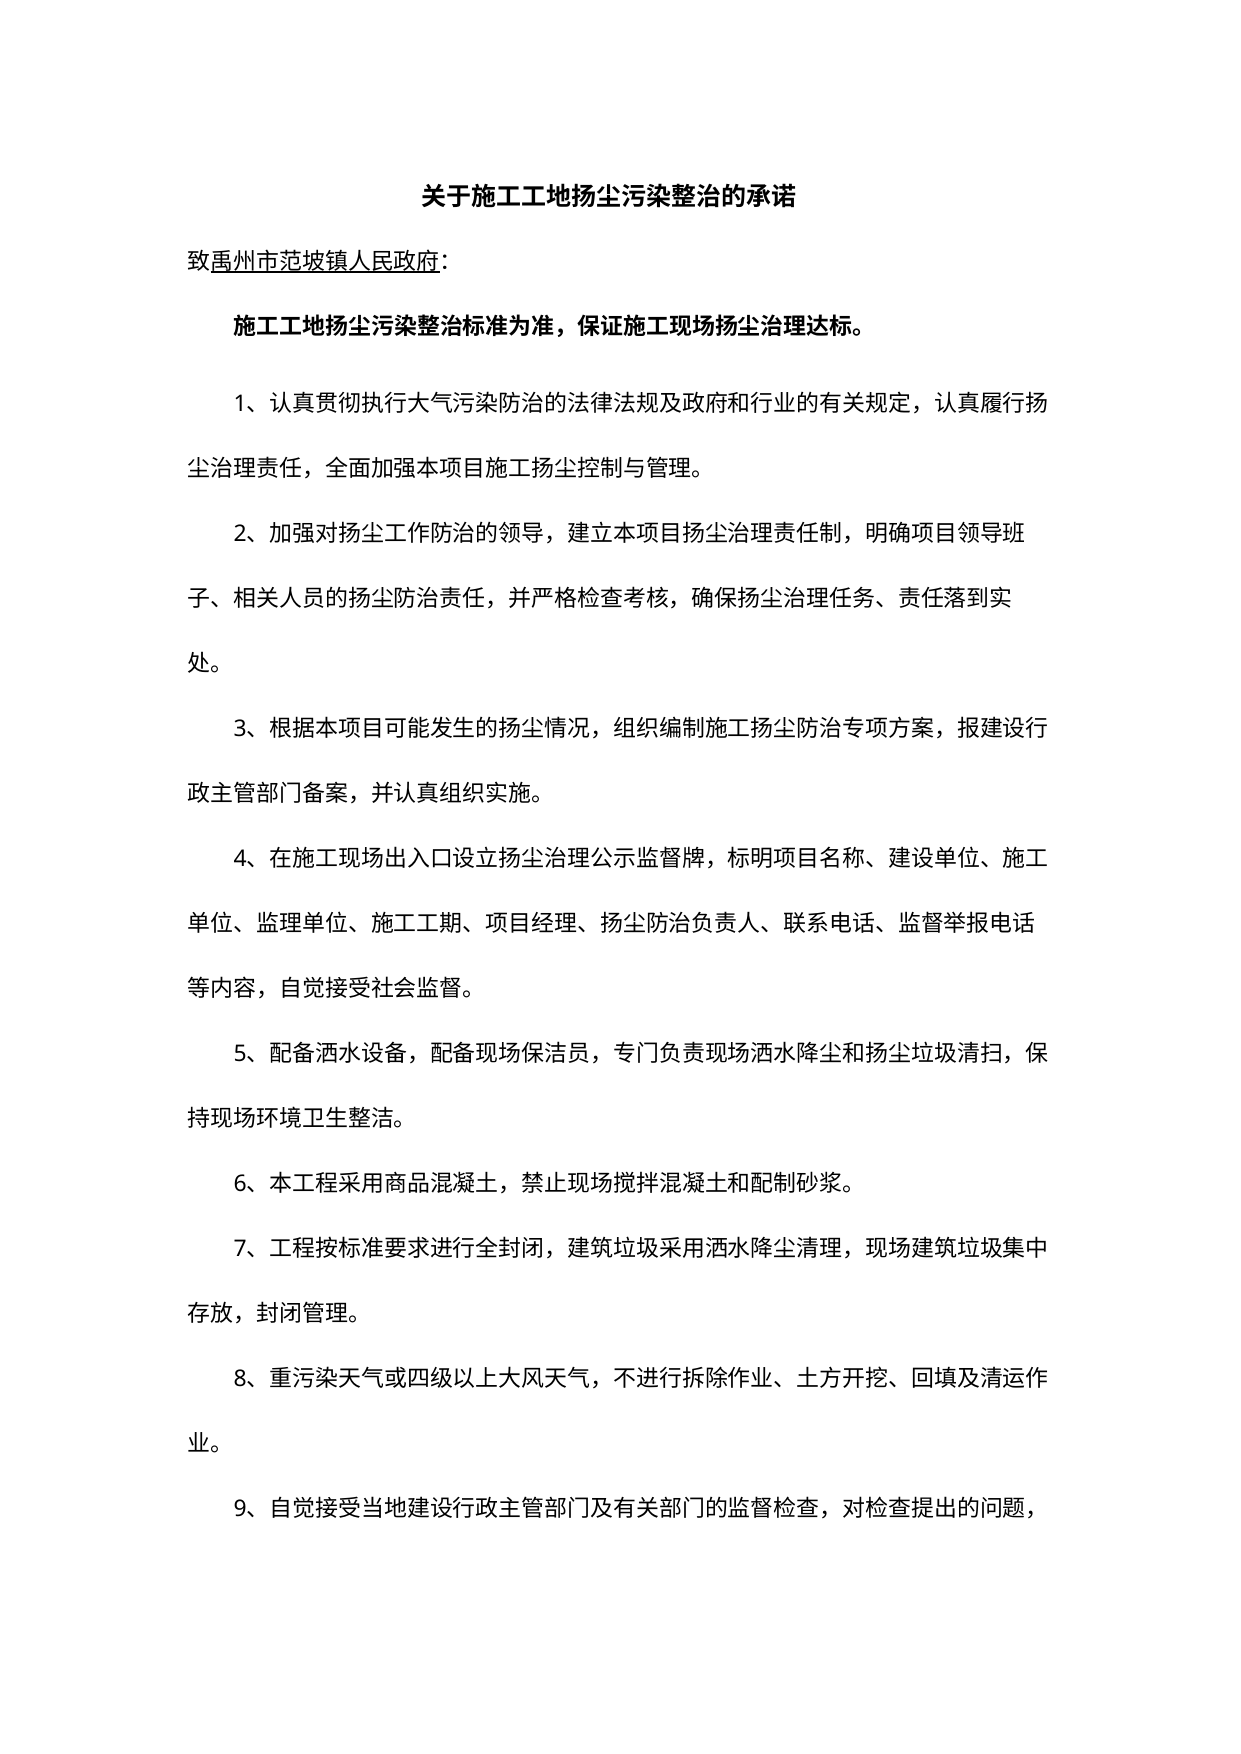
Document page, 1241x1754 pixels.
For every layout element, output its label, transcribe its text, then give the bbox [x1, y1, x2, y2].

text 3、根据本项目可能发生的扬尘情况，组织编制施工扬尘防治专项方案，报建设行政主管部门备案，并认真组织实施。 [187, 694, 1053, 824]
text 1、认真贯彻执行大气污染防治的法律法规及政府和行业的有关规定，认真履行扬尘治理责任，全面加强本项目施工扬尘控制与管理。 [187, 369, 1053, 499]
text 6、本工程采用商品混凝土，禁止现场搅拌混凝土和配制砂浆。 [187, 1149, 1053, 1214]
text 8、重污染天气或四级以上大风天气，不进行拆除作业、土方开挖、回填及清运作业。 [187, 1344, 1053, 1474]
text 致禹州市范坡镇人民政府： [187, 227, 1053, 292]
text 7、工程按标准要求进行全封闭，建筑垃圾采用洒水降尘清理，现场建筑垃圾集中存放，封闭管理。 [187, 1214, 1053, 1344]
text 施工工地扬尘污染整治标准为准，保证施工现场扬尘治理达标。 [187, 292, 1053, 357]
text 2、加强对扬尘工作防治的领导，建立本项目扬尘治理责任制，明确项目领导班子、相关人员的扬尘防治责任，并严格检查考核，确保扬尘治理任务、责任落到实处。 [187, 499, 1053, 694]
text 4、在施工现场出入口设立扬尘治理公示监督牌，标明项目名称、建设单位、施工单位、监理单位、施工工期、项目经理、扬尘防治负责人、联系电话、监督举报电话等内容，自觉接受社会监督。 [187, 824, 1053, 1019]
text 关于施工工地扬尘污染整治的承诺 [187, 162, 1030, 227]
text 5、配备洒水设备，配备现场保洁员，专门负责现场洒水降尘和扬尘垃圾清扫，保持现场环境卫生整洁。 [187, 1019, 1053, 1149]
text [187, 1474, 1053, 1539]
